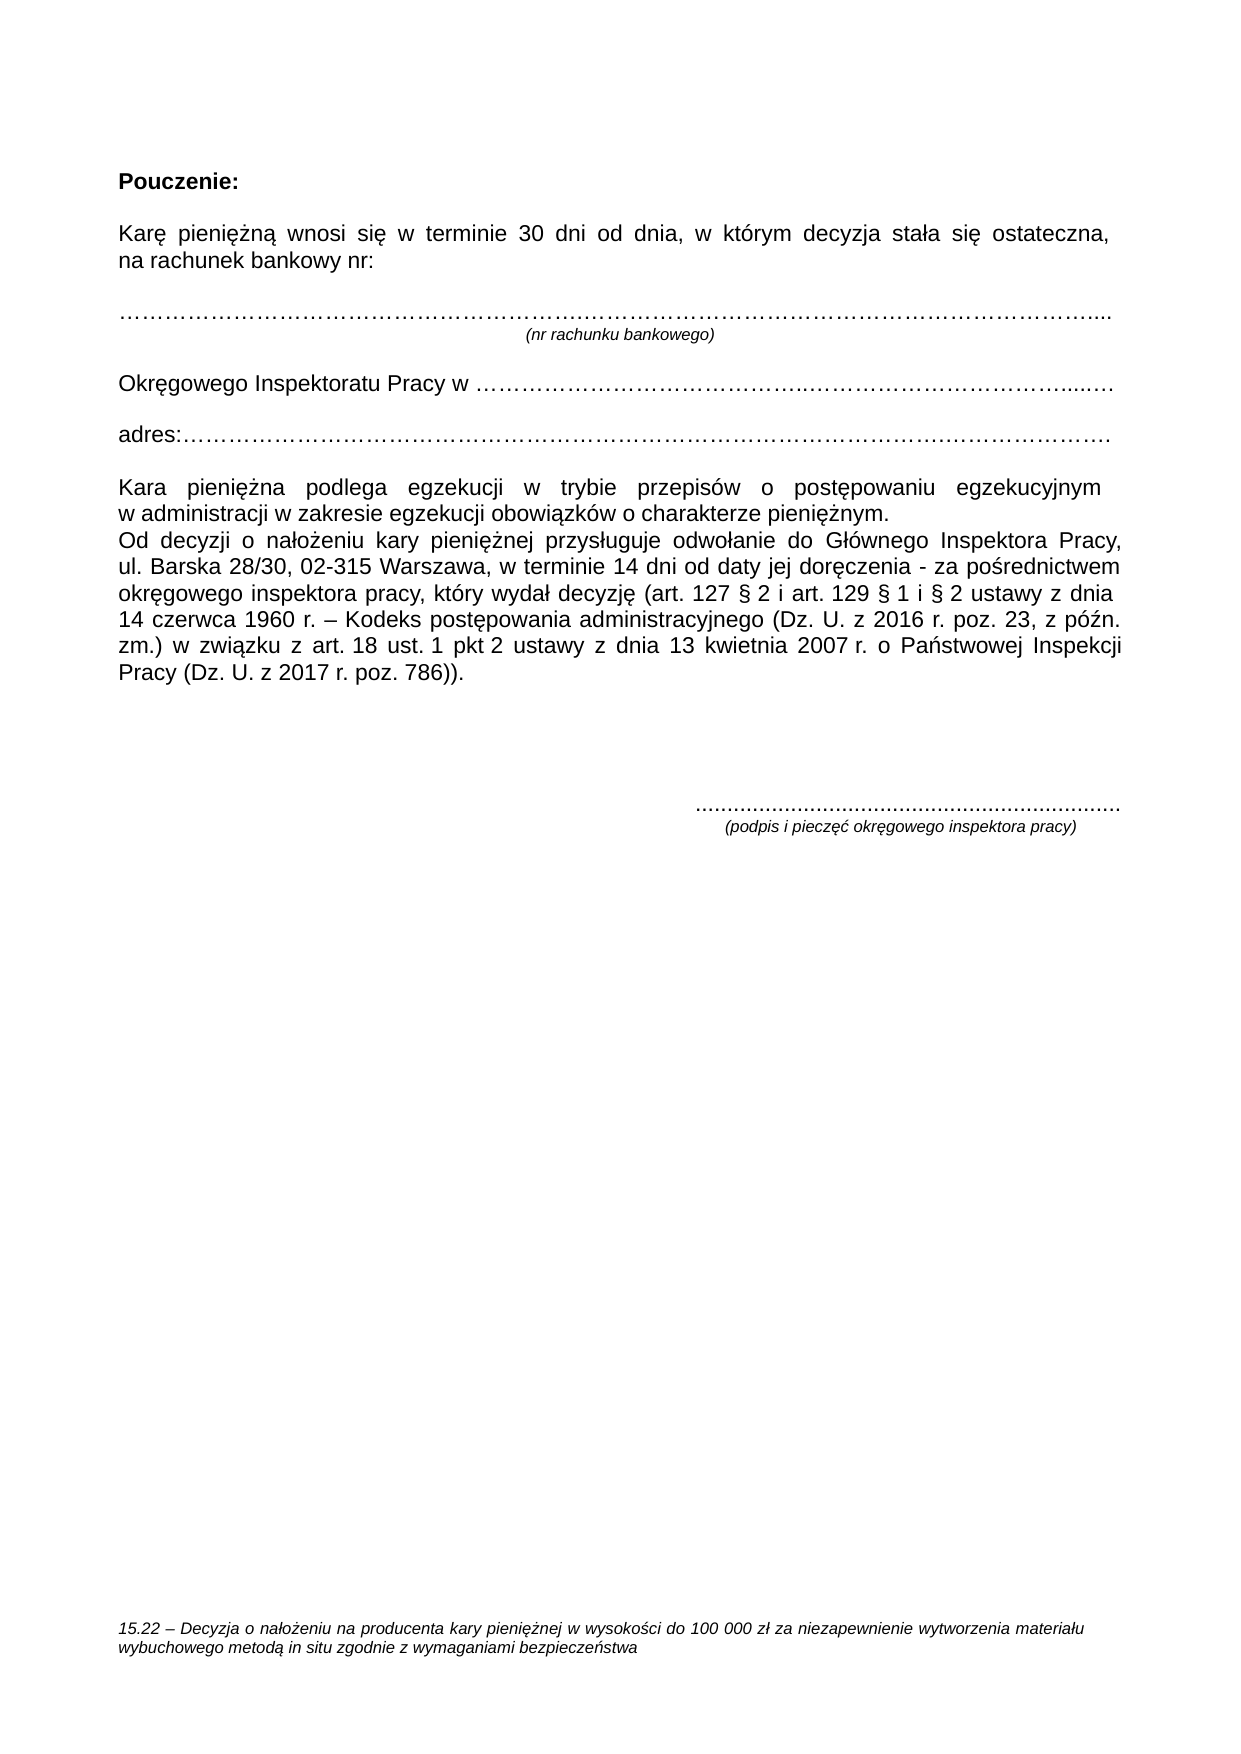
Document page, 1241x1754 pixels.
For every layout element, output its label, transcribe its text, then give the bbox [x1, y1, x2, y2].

text Okręgowego Inspektoratu Pracy w ……………………………………..…………………………….....… [118, 370, 1122, 396]
text Pouczenie: [118, 168, 1122, 194]
text ................................................................... [694, 790, 1122, 817]
text Karę pieniężną wnosi się w terminie 30 dni od dnia, w którym decyzja stała się ostateczna, na rachunek bankowy nr: [118, 220, 1122, 273]
text (nr rachunku bankowego) [118, 324, 1122, 344]
text Kara pieniężna podlega egzekucji w trybie przepisów o postępowaniu egzekucyjnym w administracji w zakresie egzekucji obowiązków o charakterze pieniężnym. [118, 474, 1122, 527]
text …………………………………………………….………………………………………………………….... [118, 298, 1122, 324]
text adres:……………………………………………………………………………………….…………………. [118, 421, 1122, 448]
text Od decyzji o nałożeniu kary pieniężnej przysługuje odwołanie do Głównego Inspektora Pracy, ul. Barska 28/30, 02-315 Warszawa, w terminie 14 dni od daty jej doręczenia - za pośrednictwem okręgowego inspektora pracy, który wydał decyzję (art. 127 § 2 i art. 129 § 1 i § 2 ustawy z dnia 14 czerwca 1960 r. – Kodeks postępowania administracyjnego (Dz. U. z 2016 r. poz. 23, z późn. zm.) w związku z art. 18 ust. 1 pkt 2 ustawy z dnia 13 kwietnia 2007 r. o Państwowej Inspekcji Pracy (Dz. U. z 2017 r. poz. 786)). [118, 527, 1122, 685]
text (podpis i pieczęć okręgowego inspektora pracy) [679, 817, 1122, 836]
